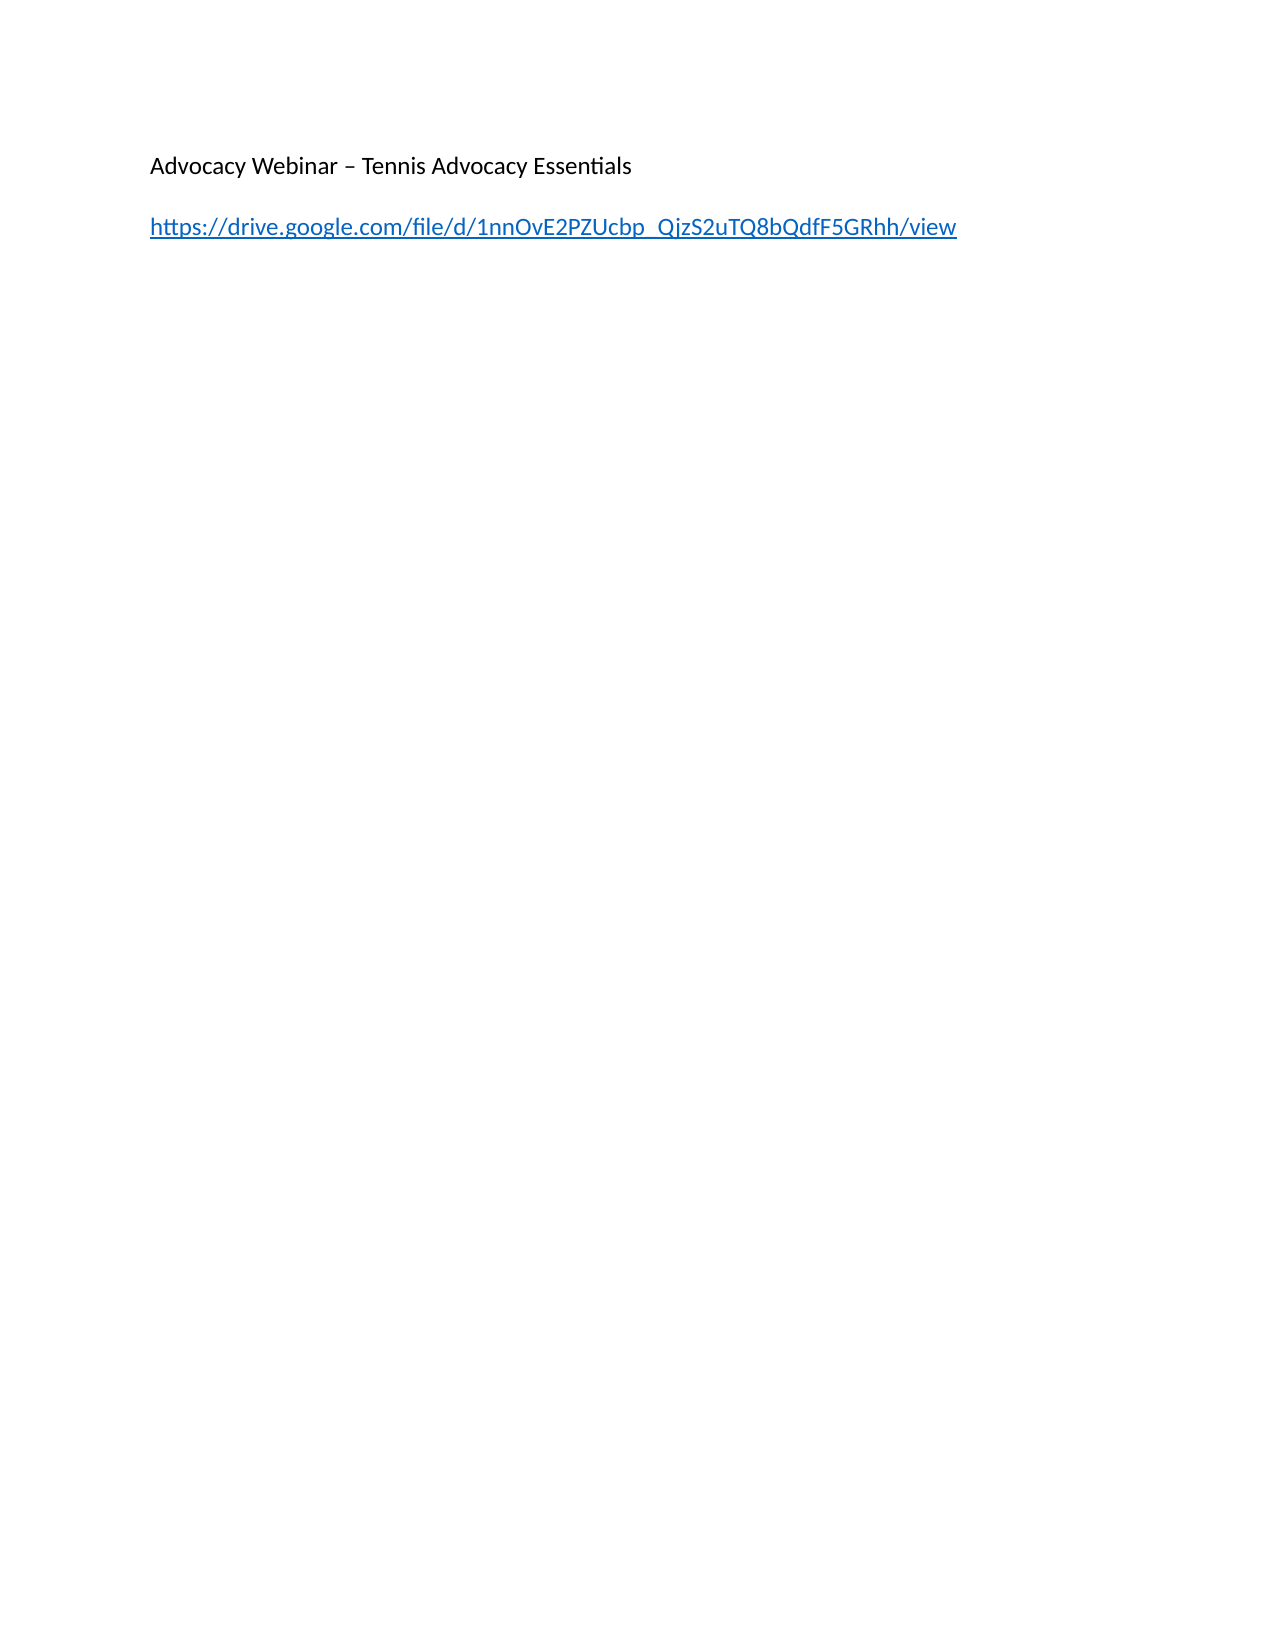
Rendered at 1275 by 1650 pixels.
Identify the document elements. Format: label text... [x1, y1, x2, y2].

text Advocacy Webinar – Tennis Advocacy Essentials [150, 150, 1125, 181]
text https://drive.google.com/file/d/1nnOvE2PZUcbp_QjzS2uTQ8bQdfF5GRhh/view [150, 211, 1125, 242]
